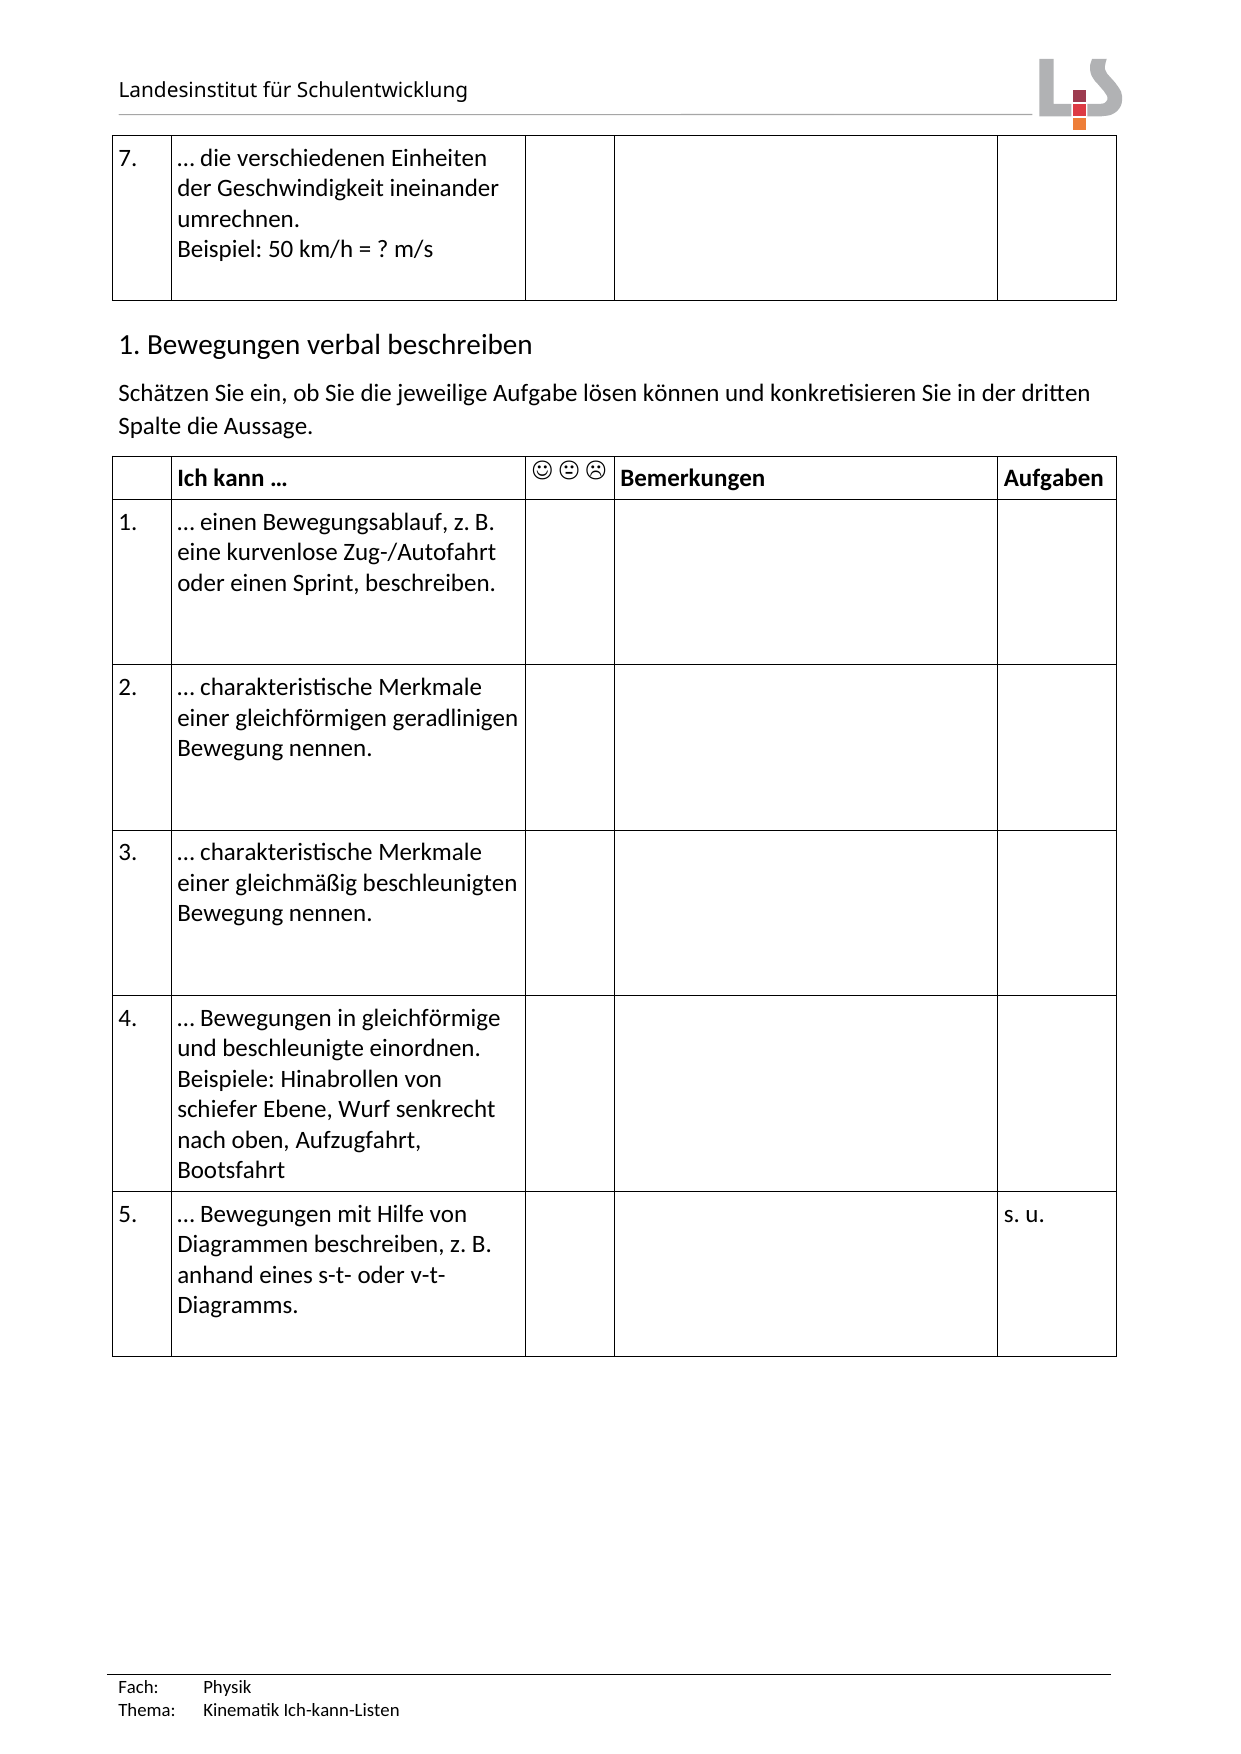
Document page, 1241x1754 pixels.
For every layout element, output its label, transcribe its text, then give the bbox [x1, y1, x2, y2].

table_cell … charakteristische Merkmale einer gleichförmigen geradlinigen Bewegung nennen. [172, 665, 525, 829]
table_cell [998, 831, 1116, 995]
table_cell [526, 500, 614, 664]
table_cell … charakteristische Merkmale einer gleichmäßig beschleunigten Bewegung nennen. [172, 831, 525, 995]
table_cell s. u. [998, 1192, 1116, 1356]
table_header [526, 457, 614, 499]
text Schätzen Sie ein, ob Sie die jeweilige Aufgabe lösen können und konkretisieren Sie in der dritten Spalte die Aussage. [118, 377, 1122, 441]
table_cell [526, 136, 614, 300]
table_cell [113, 500, 171, 664]
table_cell … Bewegungen mit Hilfe von Diagrammen beschreiben, z. B. anhand eines s-t- oder v-t-Diagramms. [172, 1192, 525, 1356]
table_cell [998, 665, 1116, 829]
table_cell [998, 996, 1116, 1191]
table_cell [113, 996, 171, 1191]
table_header Bemerkungen [615, 457, 997, 499]
table_cell [526, 996, 614, 1191]
table_cell [526, 831, 614, 995]
table_cell [998, 500, 1116, 664]
table_cell … Bewegungen in gleichförmige und beschleunigte einordnen. Beispiele: Hinabrollen von schiefer Ebene, Wurf senkrecht nach oben, Aufzugfahrt, Bootsfahrt [172, 996, 525, 1191]
table_cell [526, 1192, 614, 1356]
table_header Ich kann … [172, 457, 525, 499]
table_cell [615, 1192, 997, 1356]
table_cell [615, 500, 997, 664]
table_cell [615, 136, 997, 300]
table_cell [615, 665, 997, 829]
table_cell [526, 665, 614, 829]
table_header [113, 457, 171, 499]
table_cell [113, 136, 171, 300]
table_cell [113, 665, 171, 829]
table_cell [998, 136, 1116, 300]
table_cell [113, 831, 171, 995]
table_cell [615, 996, 997, 1191]
subtitle 1. Bewegungen verbal beschreiben [118, 326, 1122, 362]
table_cell [113, 1192, 171, 1356]
table_header Aufgaben [998, 457, 1116, 499]
table_cell … die verschiedenen Einheiten der Geschwindigkeit ineinander umrechnen. Beispiel: 50 km/h = ? m/s [172, 136, 525, 300]
table_cell [615, 831, 997, 995]
table_cell … einen Bewegungsablauf, z. B. eine kurvenlose Zug-/Autofahrt oder einen Sprint, beschreiben. [172, 500, 525, 664]
